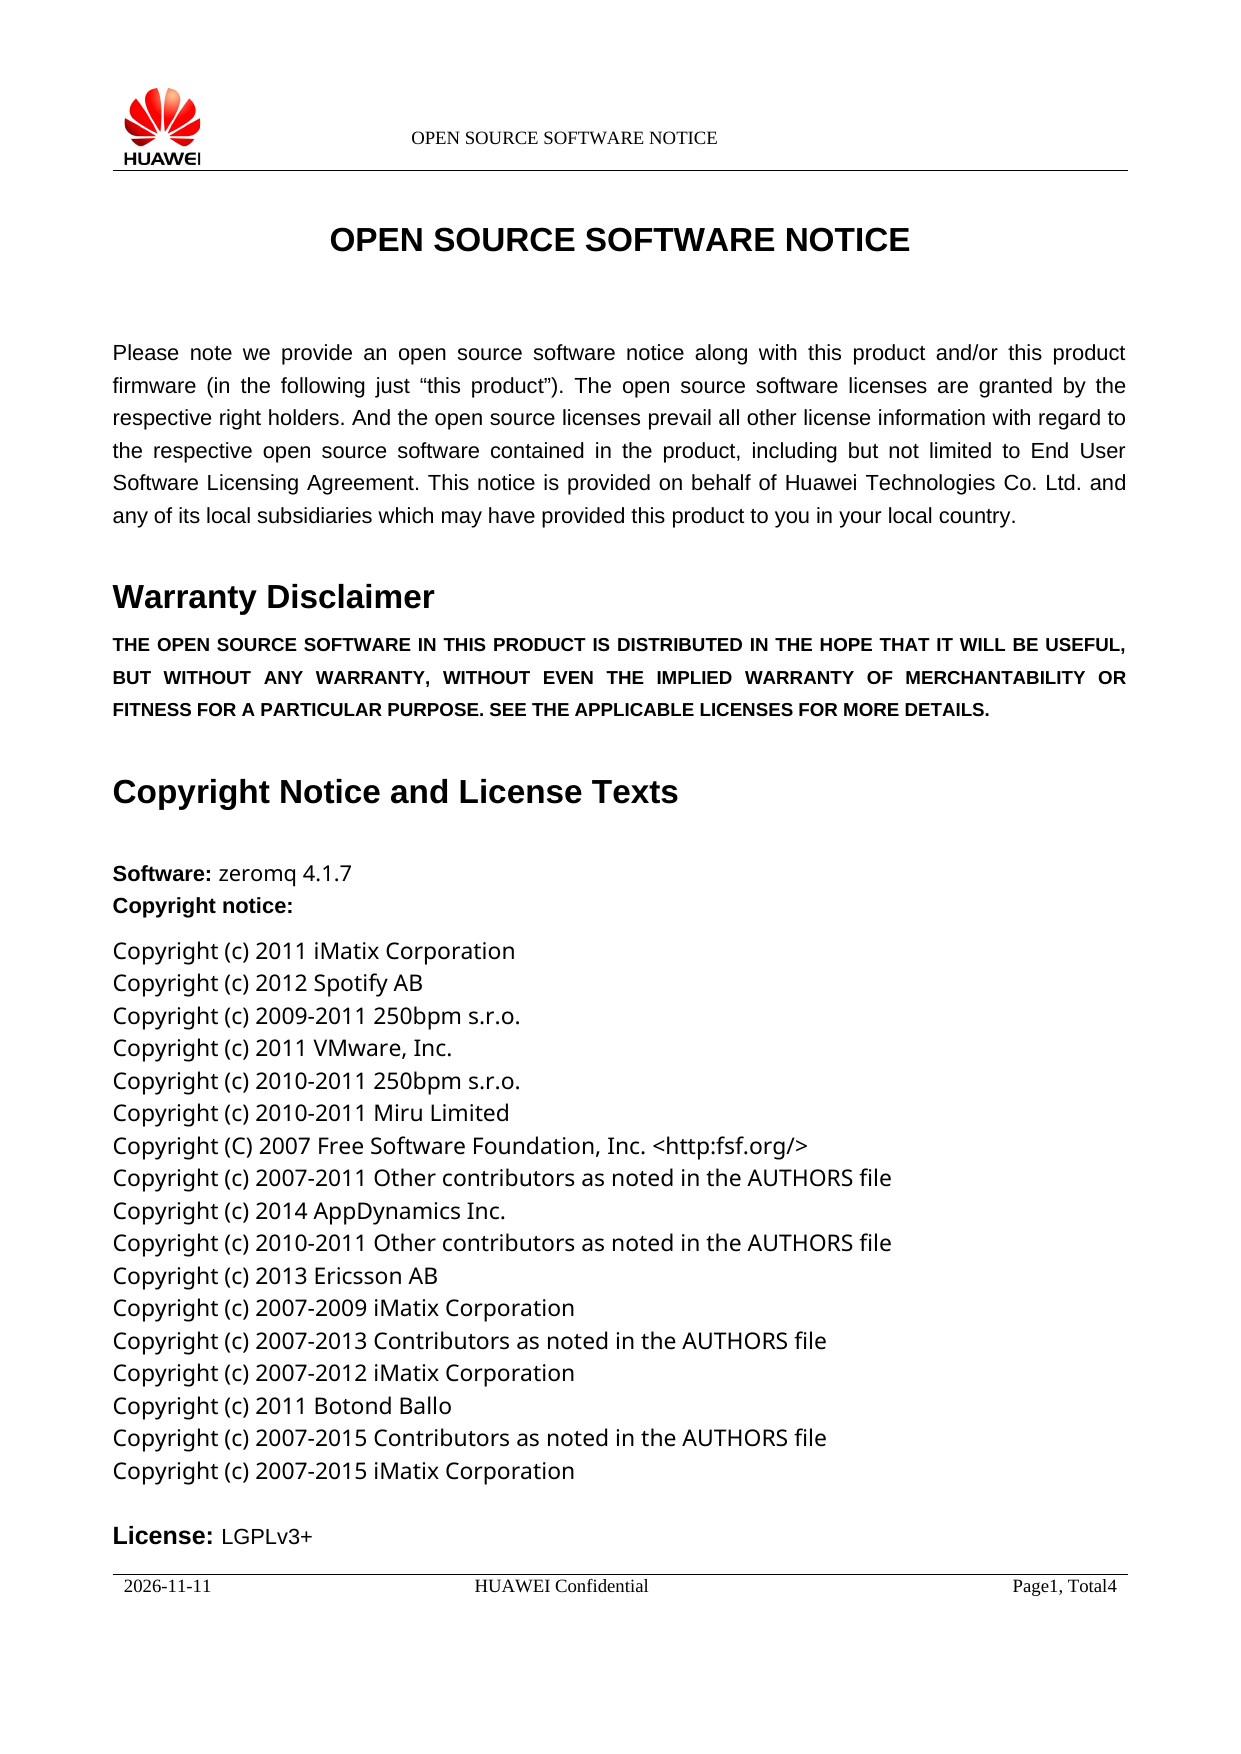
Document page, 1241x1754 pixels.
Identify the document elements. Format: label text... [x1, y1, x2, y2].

text Please note we provide an open source software notice along with this product and/or this product firmware (in the following just “this product”). The open source software licenses are granted by the respective right holders. And the open source licenses prevail all other license information with regard to the respective open source software contained in the product, including but not limited to End User Software Licensing Agreement. This notice is provided on behalf of Huawei Technologies Co. Ltd. and any of its local subsidiaries which may have provided this product to you in your local country. [112, 336, 1128, 531]
text Copyright Notice and License Texts [112, 759, 1128, 824]
text Warranty Disclaimer [112, 564, 1128, 629]
title Software: zeromq 4.1.7 [112, 856, 1128, 889]
text Copyright notice: [112, 889, 1128, 921]
text License: LGPLv3+ [112, 1519, 1128, 1551]
picture [124, 88, 201, 165]
text Copyright (c) 2011 iMatix Corporation Copyright (c) 2012 Spotify AB Copyright (c) 2009-2011 250bpm s.r.o. Copyright (c) 2011 VMware, Inc. Copyright (c) 2010-2011 250bpm s.r.o. Copyright (c) 2010-2011 Miru Limited Copyright (C) 2007 Free Software Foundation, Inc. <http:fsf.org/> Copyright (c) 2007-2011 Other contributors as noted in the AUTHORS file Copyright (c) 2014 AppDynamics Inc. Copyright (c) 2010-2011 Other contributors as noted in the AUTHORS file Copyright (c) 2013 Ericsson AB Copyright (c) 2007-2009 iMatix Corporation Copyright (c) 2007-2013 Contributors as noted in the AUTHORS file Copyright (c) 2007-2012 iMatix Corporation Copyright (c) 2011 Botond Ballo Copyright (c) 2007-2015 Contributors as noted in the AUTHORS file Copyright (c) 2007-2015 iMatix Corporation [112, 934, 1128, 1519]
text The open source software in this product is distributed in the hope that it will be useful, but WITHOUT ANY WARRANTY, without even the implied warranty of MERCHANTABILITY or FITNESS FOR A PARTICULAR PURPOSE. See the applicable licenses for more details. [112, 629, 1128, 726]
text OPEN SOURCE SOFTWARE NOTICE [112, 206, 1128, 271]
